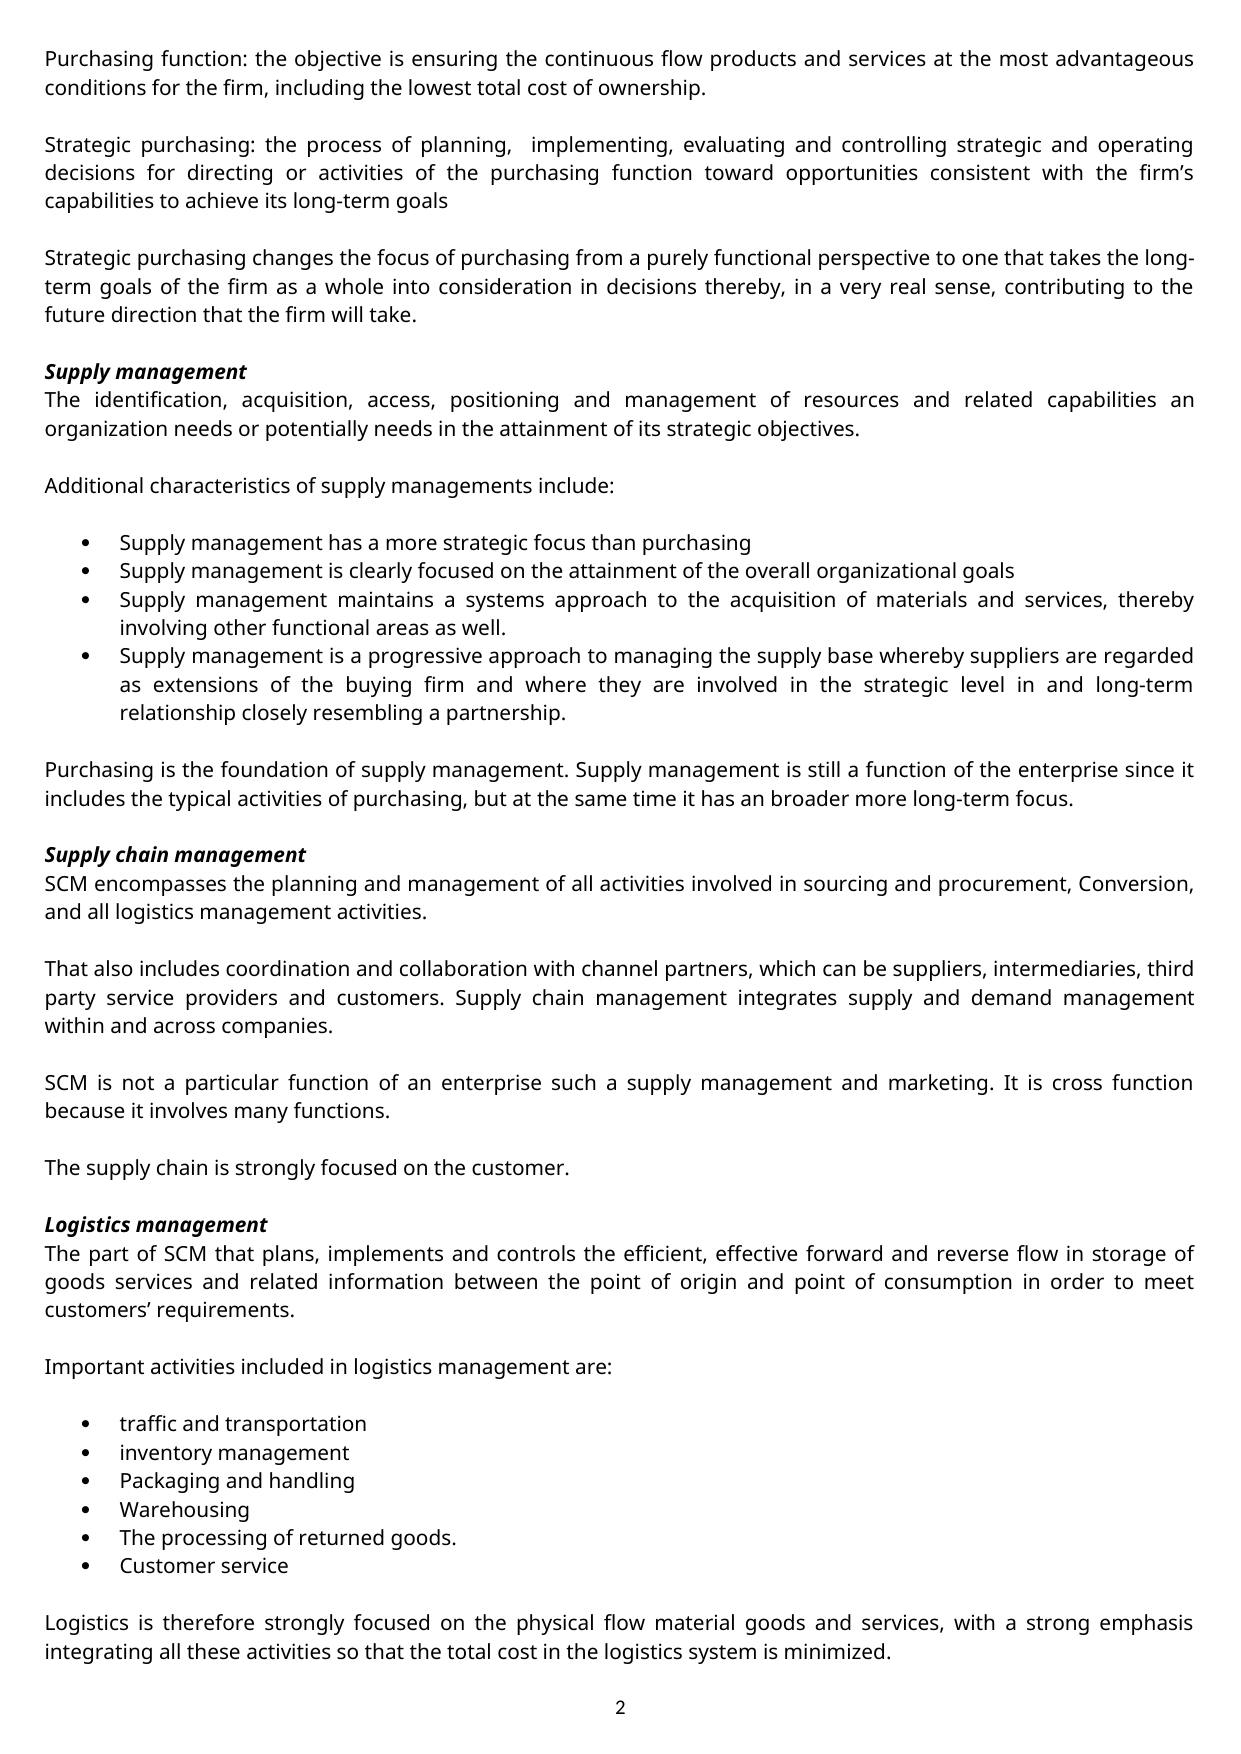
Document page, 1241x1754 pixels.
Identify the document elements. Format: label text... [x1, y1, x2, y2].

text Important activities included in logistics management are: [44, 1352, 1196, 1381]
text The supply chain is strongly focused on the customer. [44, 1153, 1196, 1182]
list Supply management maintains a systems approach to the acquisition of materials and services, thereby involving other functional areas as well. [82, 585, 1196, 642]
list Customer service [82, 1552, 1196, 1580]
text Supply management [44, 357, 1196, 386]
list Supply management is a progressive approach to managing the supply base whereby suppliers are regarded as extensions of the buying firm and where they are involved in the strategic level in and long-term relationship closely resembling a partnership. [82, 642, 1196, 727]
list traffic and transportation [82, 1409, 1196, 1438]
text Logistics management [44, 1210, 1196, 1239]
list Packaging and handling [82, 1466, 1196, 1495]
list Supply management is clearly focused on the attainment of the overall organizational goals [82, 556, 1196, 585]
list Supply management has a more strategic focus than purchasing [82, 528, 1196, 556]
list inventory management [82, 1438, 1196, 1466]
text The part of SCM that plans, implements and controls the efficient, effective forward and reverse flow in storage of goods services and related information between the point of origin and point of consumption in order to meet customers’ requirements. [44, 1239, 1196, 1324]
text Purchasing is the foundation of supply management. Supply management is still a function of the enterprise since it includes the typical activities of purchasing, but at the same time it has an broader more long-term focus. [44, 755, 1196, 812]
text The identification, acquisition, access, positioning and management of resources and related capabilities an organization needs or potentially needs in the attainment of its strategic objectives. [44, 386, 1196, 442]
text Strategic purchasing changes the focus of purchasing from a purely functional perspective to one that takes the long-term goals of the firm as a whole into consideration in decisions thereby, in a very real sense, contributing to the future direction that the firm will take. [44, 243, 1196, 329]
text Additional characteristics of supply managements include: [44, 471, 1196, 499]
text Purchasing function: the objective is ensuring the continuous flow products and services at the most advantageous conditions for the firm, including the lowest total cost of ownership. [44, 44, 1196, 101]
text Logistics is therefore strongly focused on the physical flow material goods and services, with a strong emphasis integrating all these activities so that the total cost in the logistics system is minimized. [44, 1608, 1196, 1665]
list Warehousing [82, 1495, 1196, 1523]
text That also includes coordination and collaboration with channel partners, which can be suppliers, intermediaries, third party service providers and customers. Supply chain management integrates supply and demand management within and across companies. [44, 954, 1196, 1040]
text Strategic purchasing: the process of planning, implementing, evaluating and controlling strategic and operating decisions for directing or activities of the purchasing function toward opportunities consistent with the firm’s capabilities to achieve its long-term goals [44, 130, 1196, 215]
list The processing of returned goods. [82, 1523, 1196, 1552]
text SCM is not a particular function of an enterprise such a supply management and marketing. It is cross function because it involves many functions. [44, 1068, 1196, 1125]
text SCM encompasses the planning and management of all activities involved in sourcing and procurement, Conversion, and all logistics management activities. [44, 869, 1196, 926]
text Supply chain management [44, 841, 1196, 869]
